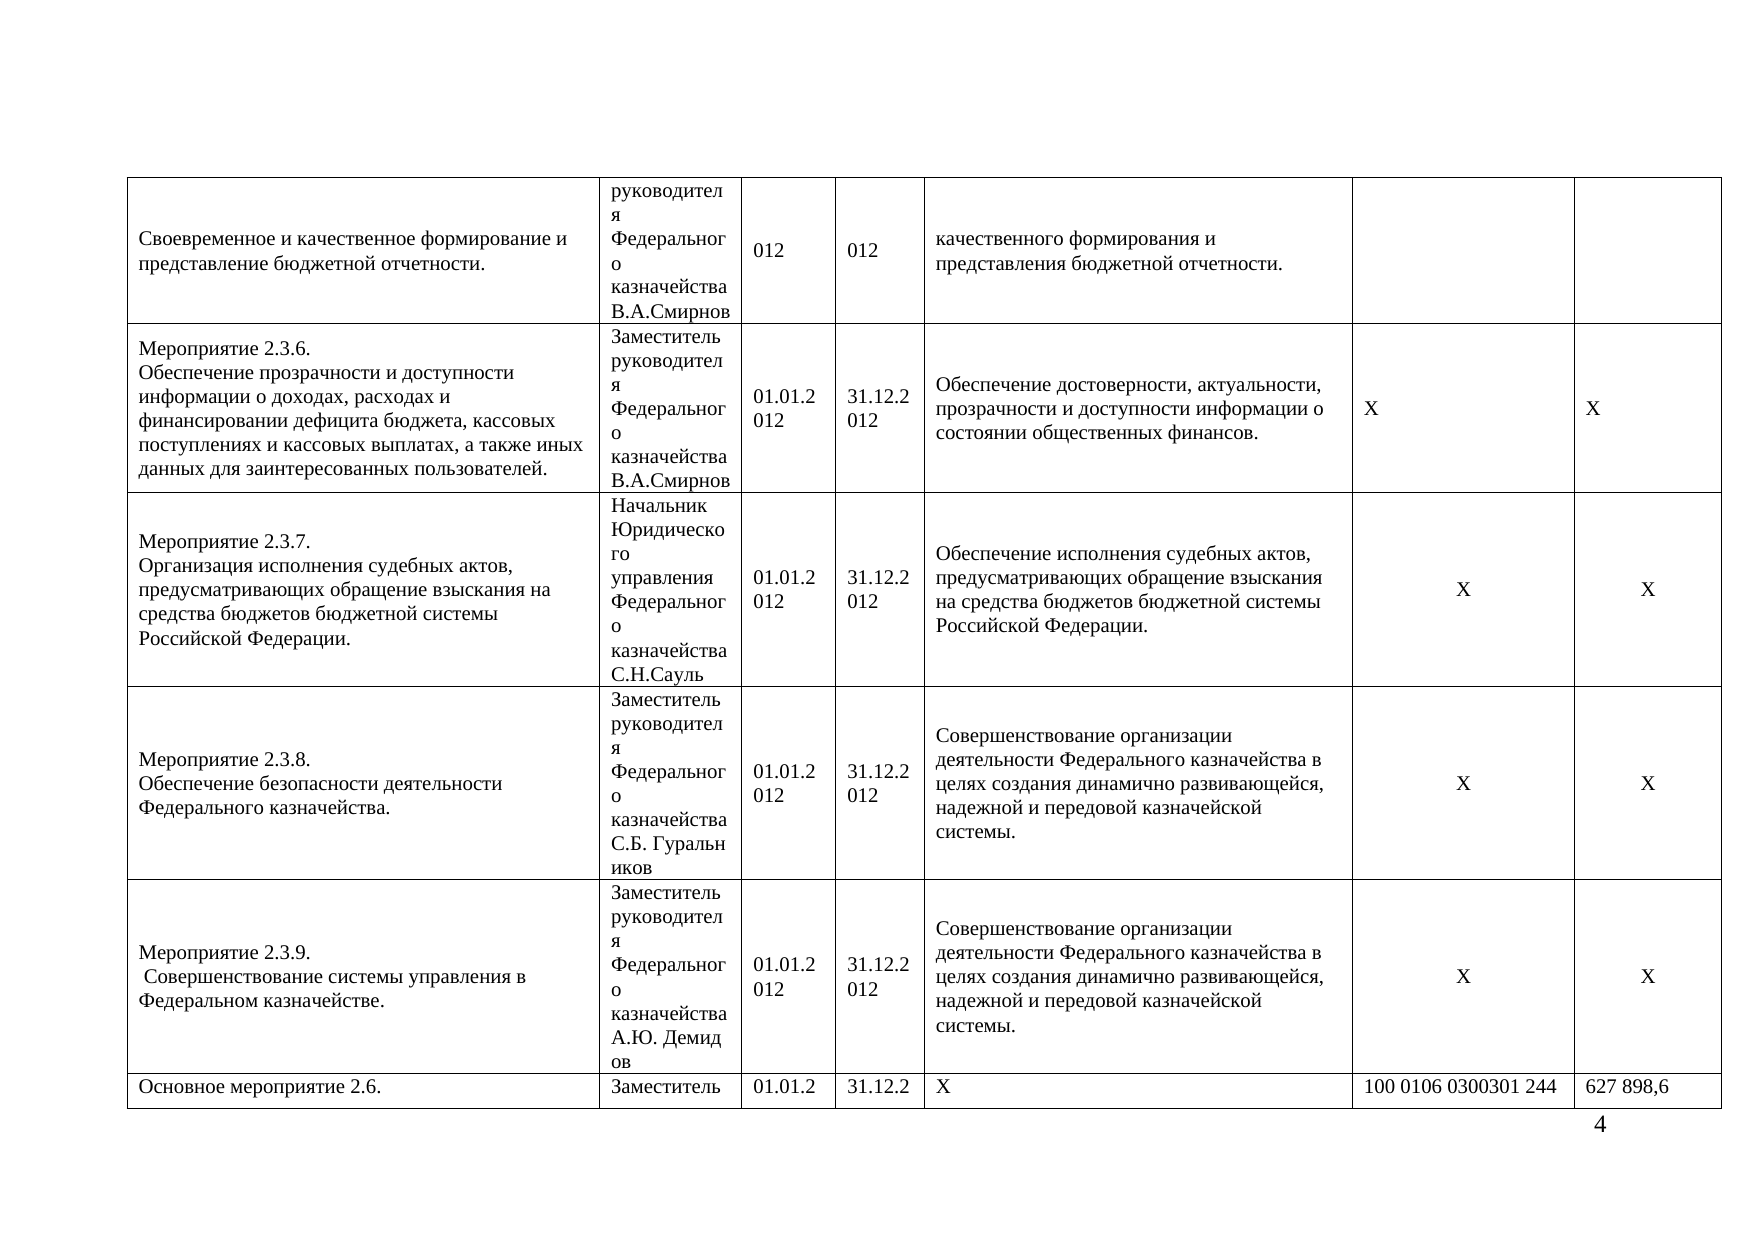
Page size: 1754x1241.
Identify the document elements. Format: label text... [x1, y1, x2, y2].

table_cell Х [1353, 324, 1574, 492]
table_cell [600, 1074, 741, 1108]
table_cell Обеспечение исполнения судебных актов, предусматривающих обращение взыскания на средства бюджетов бюджетной системы Российской Федерации. [925, 493, 1352, 686]
table_cell Совершенствование организации деятельности Федерального казначейства в целях создания динамично развивающейся, надежной и передовой казначейской системы. [925, 687, 1352, 879]
table_cell Мероприятие 2.3.9. Совершенствование системы управления в Федеральном казначействе. [128, 880, 599, 1073]
table_cell Мероприятие 2.3.6. Обеспечение прозрачности и доступности информации о доходах, расходах и финансировании дефицита бюджета, кассовых поступлениях и кассовых выплатах, а также иных данных для заинтересованных пользователей. [128, 324, 599, 492]
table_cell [1353, 1074, 1574, 1108]
table_cell Х [1575, 880, 1721, 1073]
table_cell Х [1353, 493, 1574, 686]
table_cell Мероприятие 2.3.8. Обеспечение безопасности деятельности Федерального казначейства. [128, 687, 599, 879]
table_cell 31.12.2012 [836, 880, 924, 1073]
table_cell Заместитель руководителя Федерального казначейства В.А.Смирнов [600, 324, 741, 492]
table_cell 627 898,6 [1575, 1074, 1721, 1108]
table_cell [128, 178, 599, 323]
table_cell Х [1575, 687, 1721, 879]
table_cell 01.01.2012 [742, 1074, 835, 1108]
table_cell 31.12.2012 [836, 687, 924, 879]
table_cell Х [1353, 880, 1574, 1073]
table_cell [128, 1074, 599, 1108]
table_cell Х [925, 1074, 1352, 1108]
table_cell 31.12.2012 [836, 324, 924, 492]
table_cell 01.01.2012 [742, 880, 835, 1073]
table_cell 01.01.2012 [742, 178, 835, 323]
table_cell Заместитель руководителя Федерального казначейства С.Б. Гуральников [600, 687, 741, 879]
table_cell 01.01.2012 [742, 687, 835, 879]
table_cell Х [1575, 324, 1721, 492]
table_cell 31.12.2012 [836, 178, 924, 323]
table_cell Заместитель руководителя Федерального казначейства А.Ю. Демидов [600, 880, 741, 1073]
table_cell 01.01.2012 [742, 493, 835, 686]
table_cell Совершенствование организации деятельности Федерального казначейства в целях создания динамично развивающейся, надежной и передовой казначейской системы. [925, 880, 1352, 1073]
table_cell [925, 178, 1352, 323]
table_cell Х [1575, 493, 1721, 686]
table_cell Х [1353, 178, 1574, 323]
table_cell Мероприятие 2.3.7. Организация исполнения судебных актов, предусматривающих обращение взыскания на средства бюджетов бюджетной системы Российской Федерации. [128, 493, 599, 686]
table_cell Х [1353, 687, 1574, 879]
table_cell Начальник Юридического управления Федерального казначейства С.Н.Сауль [600, 493, 741, 686]
table_cell 31.12.2012 [836, 493, 924, 686]
table_cell 01.01.2012 [742, 324, 835, 492]
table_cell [600, 178, 741, 323]
table_cell Обеспечение достоверности, актуальности, прозрачности и доступности информации о состоянии общественных финансов. [925, 324, 1352, 492]
table_cell 31.12.2012 [836, 1074, 924, 1108]
table_cell Х [1575, 178, 1721, 323]
